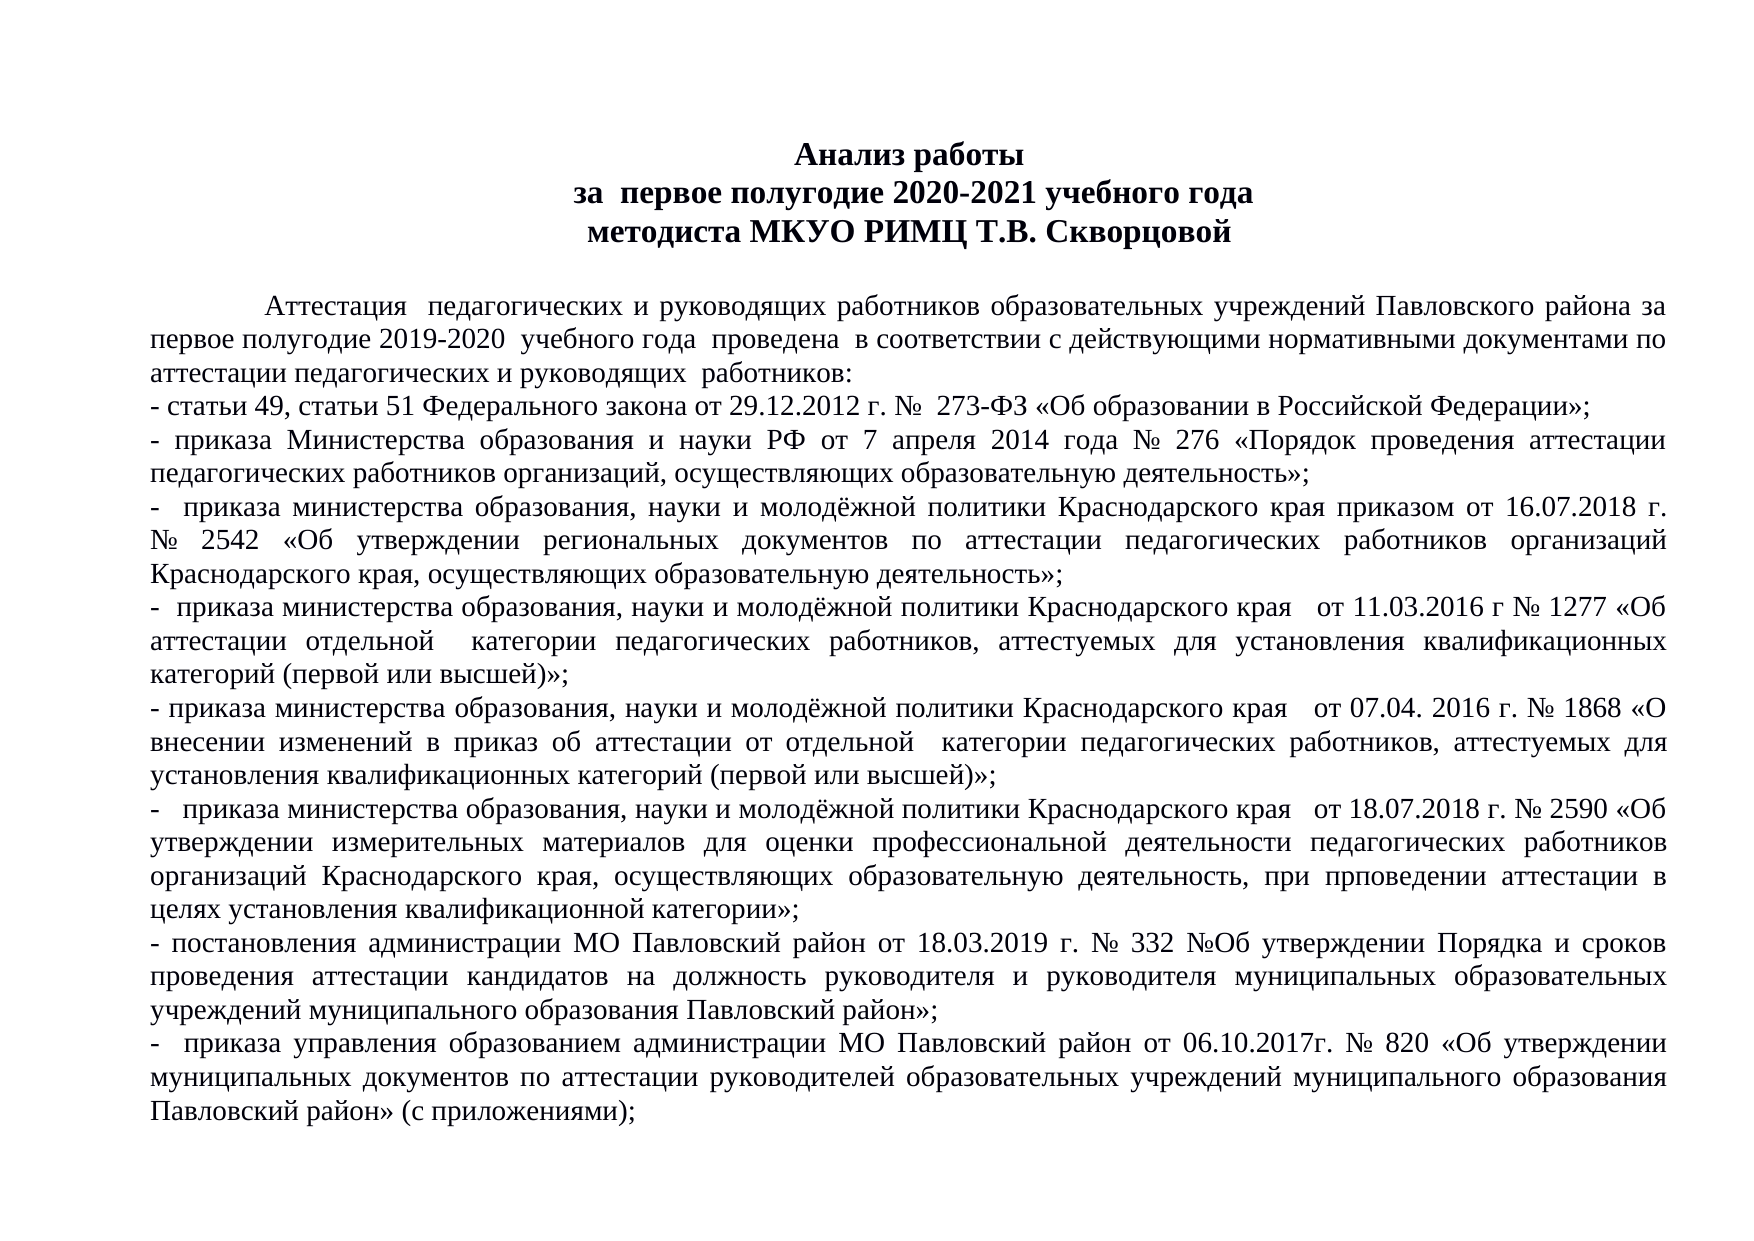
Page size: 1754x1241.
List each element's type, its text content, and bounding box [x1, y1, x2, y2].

text - приказа министерства образования, науки и молодёжной политики Краснодарского края от 07.04. 2016 г. № 1868 «О внесении изменений в приказ об аттестации от отдельной категории педагогических работников, аттестуемых для установления квалификационных категорий (первой или высшей)»; [150, 690, 1668, 791]
text Анализ работы [150, 134, 1668, 173]
text - постановления администрации МО Павловский район от 18.03.2019 г. № 332 №Об утверждении Порядка и сроков проведения аттестации кандидатов на должность руководителя и руководителя муниципальных образовательных учреждений муниципального образования Павловский район»; [150, 925, 1668, 1026]
text - приказа министерства образования, науки и молодёжной политики Краснодарского края приказом от 16.07.2018 г. № 2542 «Об утверждении региональных документов по аттестации педагогических работников организаций Краснодарского края, осуществляющих образовательную деятельность»; [150, 489, 1668, 589]
text за первое полугодие 2020-2021 учебного года [150, 173, 1668, 211]
text - приказа министерства образования, науки и молодёжной политики Краснодарского края от 11.03.2016 г № 1277 «Об аттестации отдельной категории педагогических работников, аттестуемых для установления квалификационных категорий (первой или высшей)»; [150, 589, 1668, 690]
text - статьи 49, статьи 51 Федерального закона от 29.12.2012 г. № 273-ФЗ «Об образовании в Российской Федерации»; [150, 388, 1668, 422]
text - приказа министерства образования, науки и молодёжной политики Краснодарского края от 18.07.2018 г. № 2590 «Об утверждении измерительных материалов для оценки профессиональной деятельности педагогических работников организаций Краснодарского края, осуществляющих образовательную деятельность, при прповедении аттестации в целях установления квалификационной категории»; [150, 791, 1668, 925]
text методиста МКУО РИМЦ Т.В. Скворцовой [150, 211, 1668, 249]
text - приказа Министерства образования и науки РФ от 7 апреля 2014 года № 276 «Порядок проведения аттестации педагогических работников организаций, осуществляющих образовательную деятельность»; [150, 422, 1668, 489]
text - приказа управления образованием администрации МО Павловский район от 06.10.2017г. № 820 «Об утверждении муниципальных документов по аттестации руководителей образовательных учреждений муниципального образования Павловский район» (с приложениями); [150, 1026, 1668, 1126]
text Аттестация педагогических и руководящих работников образовательных учреждений Павловского района за первое полугодие 2019-2020 учебного года проведена в соответствии с действующими нормативными документами по аттестации педагогических и руководящих работников: [150, 288, 1668, 388]
